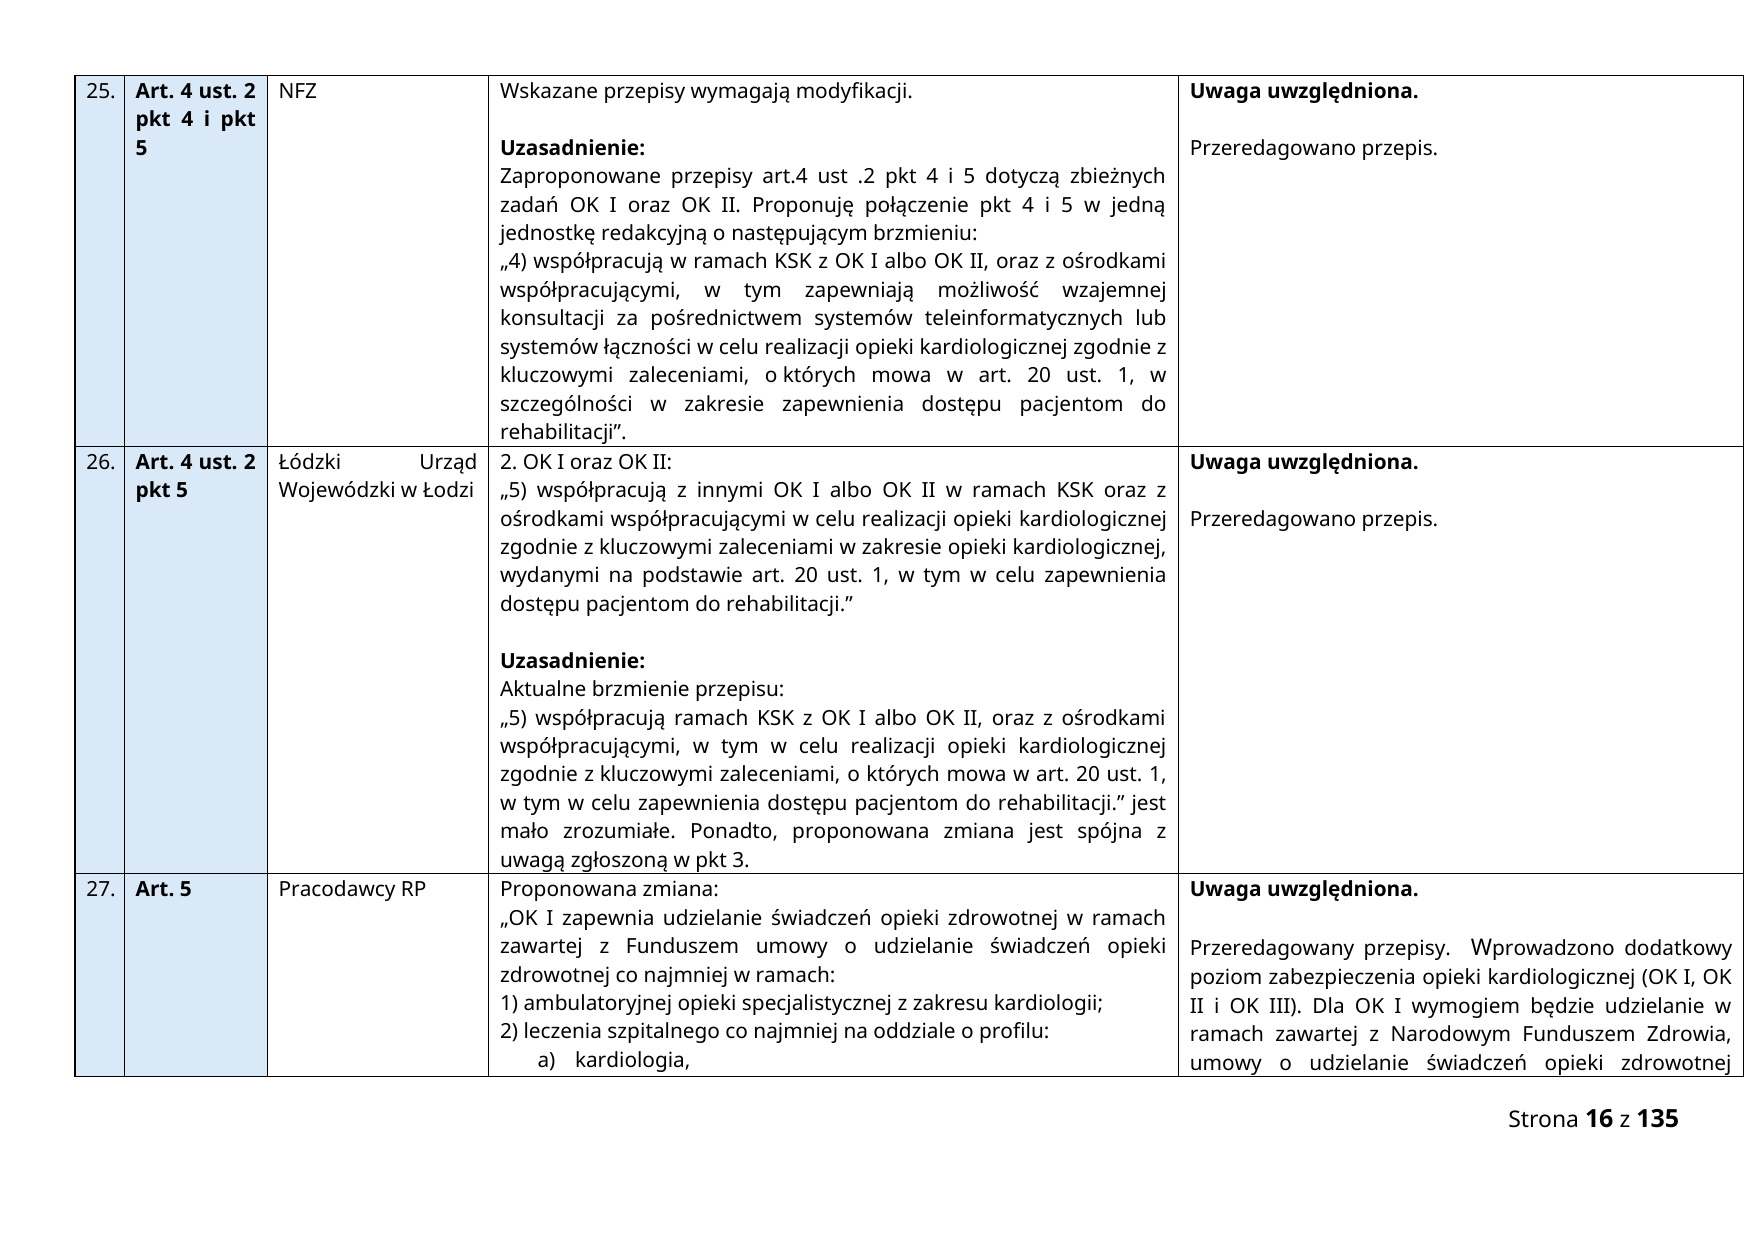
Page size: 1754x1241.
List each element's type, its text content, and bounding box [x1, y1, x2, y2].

table_cell Uwaga uwzględniona. Przeredagowano przepis. [1179, 447, 1743, 873]
table_cell Wskazane przepisy wymagają modyfikacji. Uzasadnienie: Zaproponowane przepisy art.4 ust .2 pkt 4 i 5 dotyczą zbieżnych zadań OK I oraz OK II. Proponuję połączenie pkt 4 i 5 w jedną jednostkę redakcyjną o następującym brzmieniu: „4) współpracują w ramach KSK z OK I albo OK II, oraz z ośrodkami współpracującymi, w tym zapewniają możliwość wzajemnej konsultacji za pośrednictwem systemów teleinformatycznych lub systemów łączności w celu realizacji opieki kardiologicznej zgodnie z kluczowymi zaleceniami, o których mowa w art. 20 ust. 1, w szczególności w zakresie zapewnienia dostępu pacjentom do rehabilitacji”. [489, 76, 1178, 446]
table_cell Art. 5 [125, 874, 267, 1076]
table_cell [1179, 874, 1743, 1076]
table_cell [1179, 76, 1743, 446]
table_cell Art. 4 ust. 2 pkt 4 i pkt 5 [125, 76, 267, 446]
table_cell Pracodawcy RP [268, 874, 488, 1076]
table_cell 2. OK I oraz OK II: „5) współpracują z innymi OK I albo OK II w ramach KSK oraz z ośrodkami współpracującymi w celu realizacji opieki kardiologicznej zgodnie z kluczowymi zaleceniami w zakresie opieki kardiologicznej, wydanymi na podstawie art. 20 ust. 1, w tym w celu zapewnienia dostępu pacjentom do rehabilitacji.” Uzasadnienie: Aktualne brzmienie przepisu: „5) współpracują ramach KSK z OK I albo OK II, oraz z ośrodkami współpracującymi, w tym w celu realizacji opieki kardiologicznej zgodnie z kluczowymi zaleceniami, o których mowa w art. 20 ust. 1, w tym w celu zapewnienia dostępu pacjentom do rehabilitacji.” jest mało zrozumiałe. Ponadto, proponowana zmiana jest spójna z uwagą zgłoszoną w pkt 3. [489, 447, 1178, 873]
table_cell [489, 874, 1178, 1076]
table_cell [76, 447, 124, 873]
table_cell Art. 4 ust. 2 pkt 5 [125, 447, 267, 873]
table_cell [76, 76, 124, 446]
table_cell Łódzki Urząd Wojewódzki w Łodzi [268, 447, 488, 873]
table_cell [76, 874, 124, 1076]
table_cell NFZ [268, 76, 488, 446]
